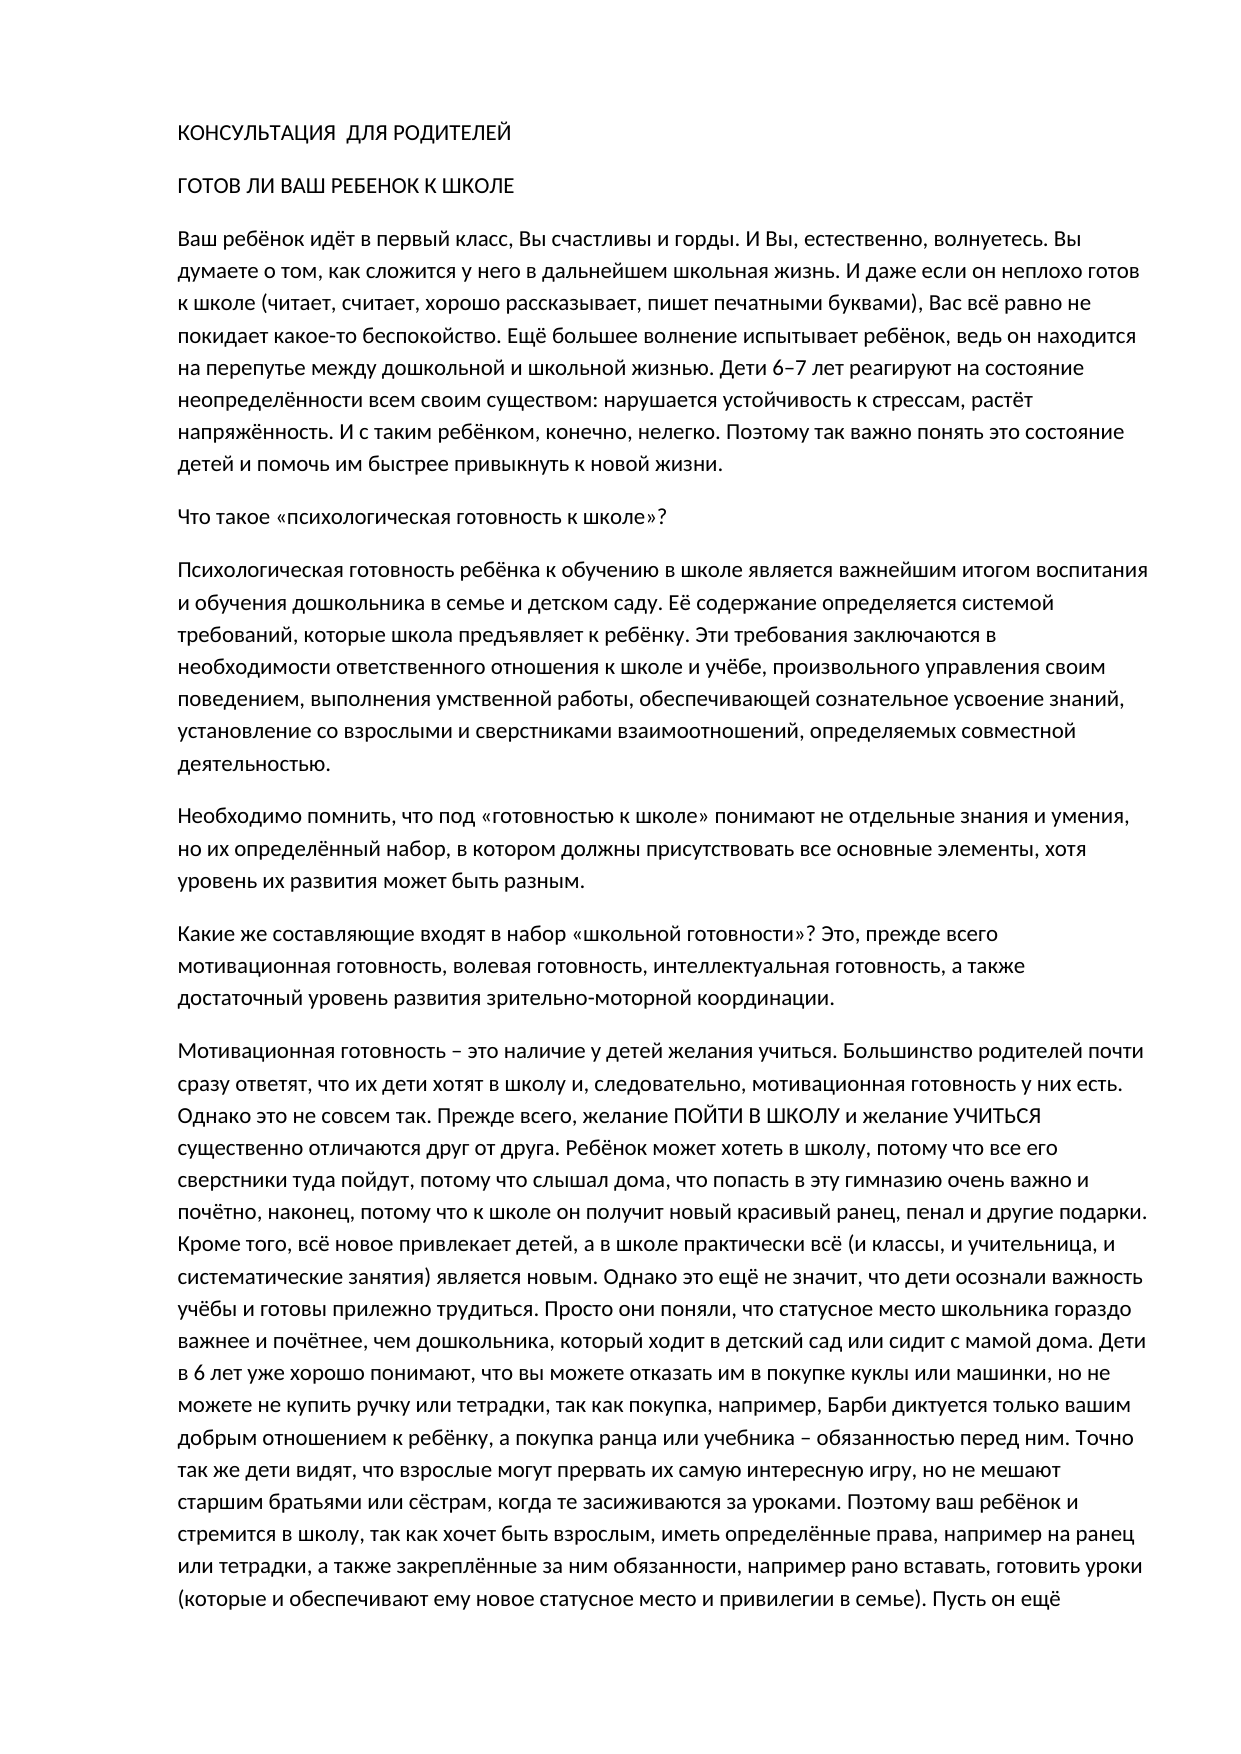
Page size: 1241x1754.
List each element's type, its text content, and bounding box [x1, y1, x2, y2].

text Психологическая готовность ребёнка к обучению в школе является важнейшим итогом воспитания и обучения дошкольника в семье и детском саду. Её содержание определяется системой требований, которые школа предъявляет к ребёнку. Эти требования заключаются в необходимости ответственного отношения к школе и учёбе, произвольного управления своим поведением, выполнения умственной работы, обеспечивающей сознательное усвоение знаний, установление со взрослыми и сверстниками взаимоотношений, определяемых совместной деятельностью. [177, 556, 1152, 777]
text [177, 1036, 1152, 1612]
text Ваш ребёнок идёт в первый класс, Вы счастливы и горды. И Вы, естественно, волнуетесь. Вы думаете о том, как сложится у него в дальнейшем школьная жизнь. И даже если он неплохо готов к школе (читает, считает, хорошо рассказывает, пишет печатными буквами), Вас всё равно не покидает какое-то беспокойство. Ещё большее волнение испытывает ребёнок, ведь он находится на перепутье между дошкольной и школьной жизнью. Дети 6–7 лет реагируют на состояние неопределённости всем своим существом: нарушается устойчивость к стрессам, растёт напряжённость. И с таким ребёнком, конечно, нелегко. Поэтому так важно понять это состояние детей и помочь им быстрее привыкнуть к новой жизни. [177, 224, 1152, 477]
text Что такое «психологическая готовность к школе»? [177, 502, 1152, 531]
text Какие же составляющие входят в набор «школьной готовности»? Это, прежде всего мотивационная готовность, волевая готовность, интеллектуальная готовность, а также достаточный уровень развития зрительно-моторной координации. [177, 919, 1152, 1011]
text ГОТОВ ЛИ ВАШ РЕБЕНОК К ШКОЛЕ [177, 171, 1152, 199]
text Необходимо помнить, что под «готовностью к школе» понимают не отдельные знания и умения, но их определённый набор, в котором должны присутствовать все основные элементы, хотя уровень их развития может быть разным. [177, 802, 1152, 894]
text КОНСУЛЬТАЦИЯ ДЛЯ РОДИТЕЛЕЙ [177, 118, 1152, 146]
